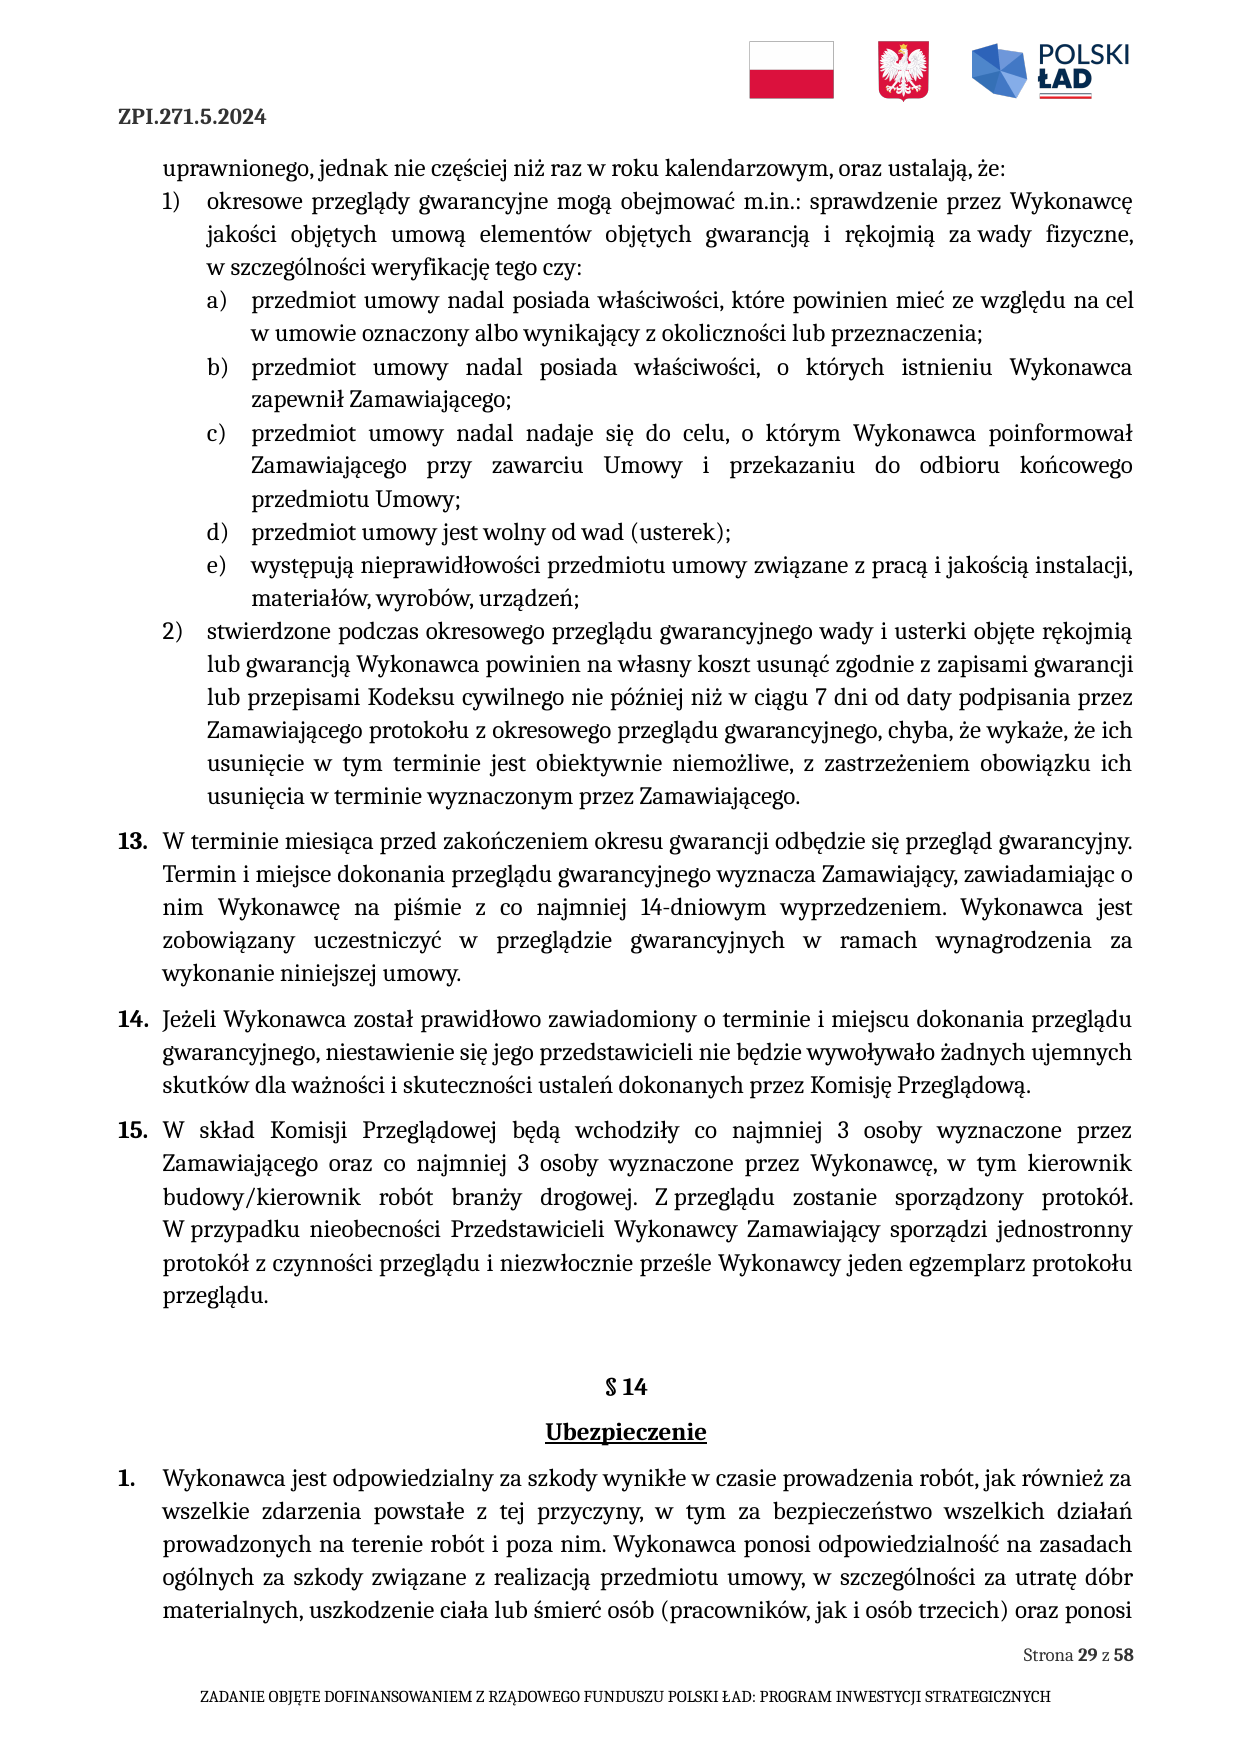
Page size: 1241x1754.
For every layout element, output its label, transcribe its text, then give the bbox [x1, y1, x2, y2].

list Ubezpieczenie [118, 1418, 1134, 1447]
list występują nieprawidłowości przedmiotu umowy związane z pracą i jakością instalacji, materiałów, wyrobów, urządzeń; [207, 551, 1134, 612]
picture [743, 35, 1134, 105]
list W skład Komisji Przeglądowej będą wchodziły co najmniej 3 osoby wyznaczone przez Zamawiającego oraz co najmniej 3 osoby wyznaczone przez Wykonawcę, w tym kierownik budowy/kierownik robót branży drogowej. Z przeglądu zostanie sporządzony protokół. W przypadku nieobecności Przedstawicieli Wykonawcy Zamawiający sporządzi jednostronny protokół z czynności przeglądu i niezwłocznie prześle Wykonawcy jeden egzemplarz protokołu przeglądu. [118, 1116, 1134, 1310]
list okresowe przeglądy gwarancyjne mogą obejmować m.in.: sprawdzenie przez Wykonawcę jakości objętych umową elementów objętych gwarancją i rękojmią za wady fizyczne, w szczególności weryfikację tego czy: [162, 187, 1134, 282]
list przedmiot umowy nadal posiada właściwości, o których istnieniu Wykonawca zapewnił Zamawiającego; [207, 352, 1134, 414]
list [118, 1463, 1134, 1624]
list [118, 154, 1134, 183]
list przedmiot umowy jest wolny od wad (usterek); [207, 517, 1134, 546]
list Jeżeli Wykonawca został prawidłowo zawiadomiony o terminie i miejscu dokonania przeglądu gwarancyjnego, niestawienie się jego przedstawicieli nie będzie wywoływało żadnych ujemnych skutków dla ważności i skuteczności ustaleń dokonanych przez Komisję Przeglądową. [118, 1005, 1134, 1099]
list § 14 [118, 1372, 1134, 1401]
list W terminie miesiąca przed zakończeniem okresu gwarancji odbędzie się przegląd gwarancyjny. Termin i miejsce dokonania przeglądu gwarancyjnego wyznacza Zamawiający, zawiadamiając o nim Wykonawcę na piśmie z co najmniej 14-dniowym wyprzedzeniem. Wykonawca jest zobowiązany uczestniczyć w przeglądzie gwarancyjnych w ramach wynagrodzenia za wykonanie niniejszej umowy. [118, 827, 1134, 988]
list przedmiot umowy nadal posiada właściwości, które powinien mieć ze względu na cel w umowie oznaczony albo wynikający z okoliczności lub przeznaczenia; [207, 286, 1134, 348]
list przedmiot umowy nadal nadaje się do celu, o którym Wykonawca poinformował Zamawiającego przy zawarciu Umowy i przekazaniu do odbioru końcowego przedmiotu Umowy; [207, 418, 1134, 513]
list stwierdzone podczas okresowego przeglądu gwarancyjnego wady i usterki objęte rękojmią lub gwarancją Wykonawca powinien na własny koszt usunąć zgodnie z zapisami gwarancji lub przepisami Kodeksu cywilnego nie później niż w ciągu 7 dni od daty podpisania przez Zamawiającego protokołu z okresowego przeglądu gwarancyjnego, chyba, że wykaże, że ich usunięcie w tym terminie jest obiektywnie niemożliwe, z zastrzeżeniem obowiązku ich usunięcia w terminie wyznaczonym przez Zamawiającego. [162, 617, 1134, 810]
